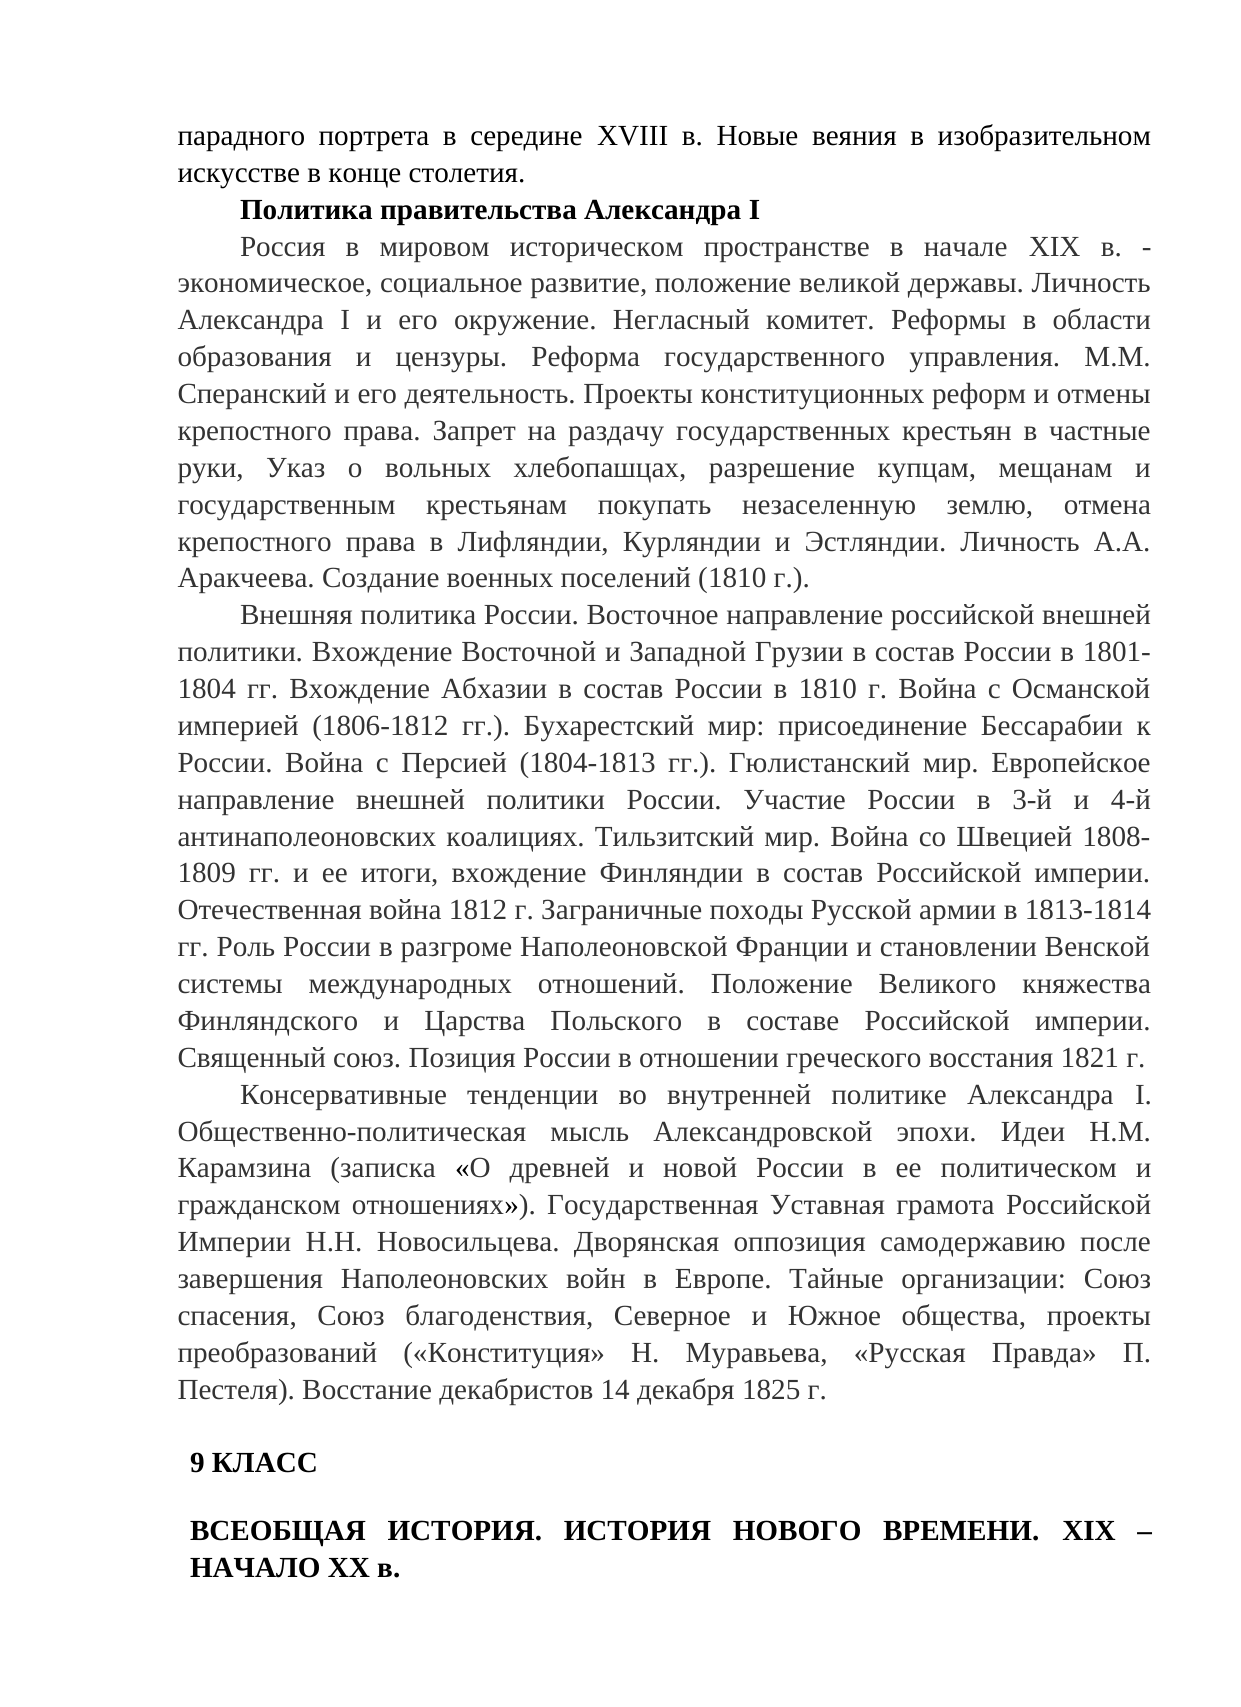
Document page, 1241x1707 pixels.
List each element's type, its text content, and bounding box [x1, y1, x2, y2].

text 9 КЛАСС [190, 1446, 1152, 1479]
text Внешняя политика России. Восточное направление российской внешней политики. Вхождение Восточной и Западной Грузии в состав России в 1801-1804 гг. Вхождение Абхазии в состав России в 1810 г. Война с Османской империей (1806-1812 гг.). Бухарестский мир: присоединение Бессарабии к России. Война с Персией (1804-1813 гг.). Гюлистанский мир. Европейское направление внешней политики России. Участие России в 3-й и 4-й антинаполеоновских коалициях. Тильзитский мир. Война со Швецией 1808-1809 гг. и ее итоги, вхождение Финляндии в состав Российской империи. Отечественная война 1812 г. Заграничные походы Русской армии в 1813-1814 гг. Роль России в разгроме Наполеоновской Франции и становлении Венской системы международных отношений. Положение Великого княжества Финляндского и Царства Польского в составе Российской империи. Священный союз. Позиция России в отношении греческого восстания 1821 г. [177, 597, 1152, 1073]
text Политика правительства Александра I [177, 192, 1152, 225]
text ВСЕОБЩАЯ ИСТОРИЯ. ИСТОРИЯ НОВОГО ВРЕМЕНИ. XIX – НАЧАЛО ХХ в. [190, 1513, 1152, 1584]
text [177, 118, 1152, 188]
text Консервативные тенденции во внутренней политике Александра I. Общественно-политическая мысль Александровской эпохи. Идеи Н.М. Карамзина (записка «О древней и новой России в ее политическом и гражданском отношениях»). Государственная Уставная грамота Российской Империи Н.Н. Новосильцева. Дворянская оппозиция самодержавию после завершения Наполеоновских войн в Европе. Тайные организации: Союз спасения, Союз благоденствия, Северное и Южное общества, проекты преобразований («Конституция» Н. Муравьева, «Русская Правда» П. Пестеля). Восстание декабристов 14 декабря 1825 г. [177, 1077, 1152, 1405]
text Россия в мировом историческом пространстве в начале XIX в. - экономическое, социальное развитие, положение великой державы. Личность Александра I и его окружение. Негласный комитет. Реформы в области образования и цензуры. Реформа государственного управления. М.М. Сперанский и его деятельность. Проекты конституционных реформ и отмены крепостного права. Запрет на раздачу государственных крестьян в частные руки, Указ о вольных хлебопашцах, разрешение купцам, мещанам и государственным крестьянам покупать незаселенную землю, отмена крепостного права в Лифляндии, Курляндии и Эстляндии. Личность А.А. Аракчеева. Создание военных поселений (1810 г.). [177, 229, 1152, 594]
